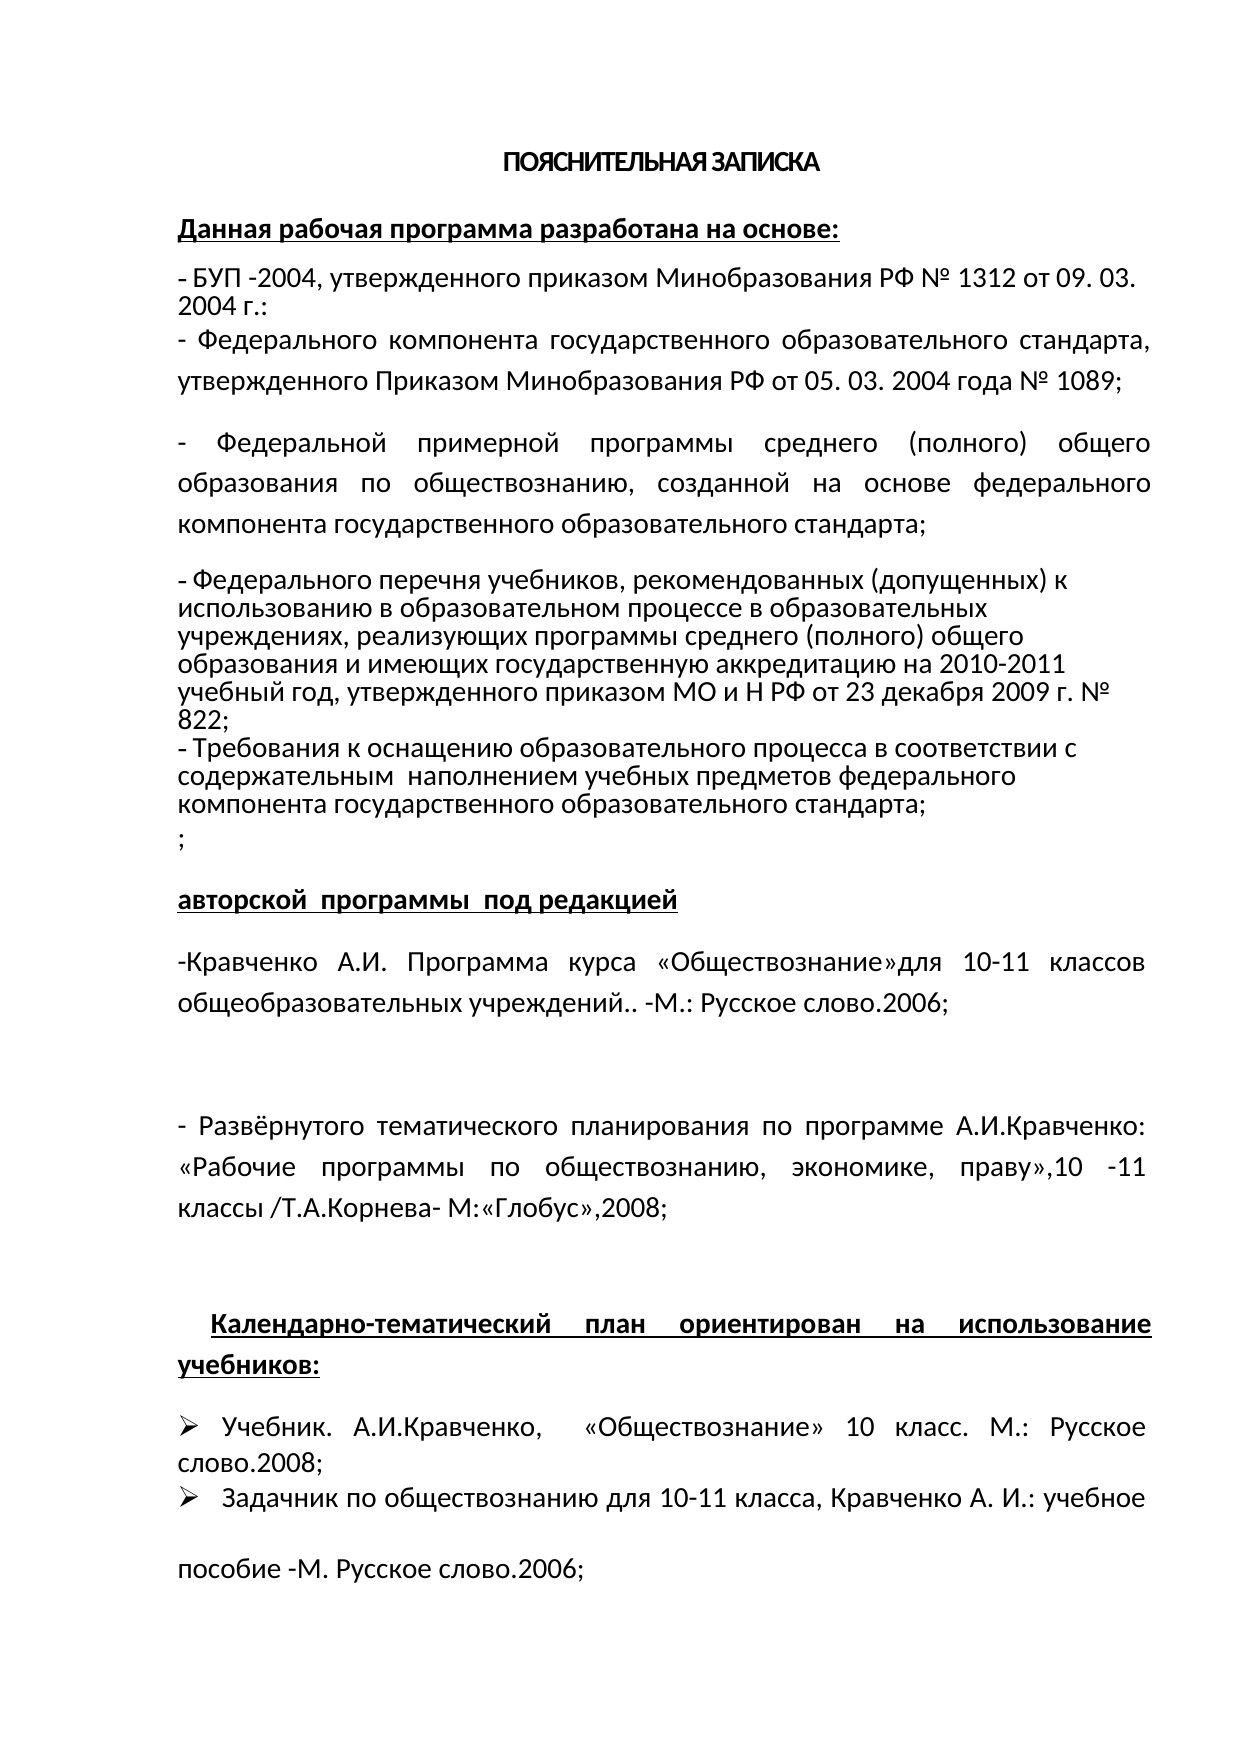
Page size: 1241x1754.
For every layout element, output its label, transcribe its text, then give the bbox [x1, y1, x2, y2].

list Задачник по обществознанию для 10-11 класса, Кравченко А. И.: учебное пособие -М. Русское слово.2006; [177, 1479, 1147, 1586]
text ; [177, 819, 1152, 855]
text - Федеральной примерной программы среднего (полного) общего образования по обществознанию, созданной на основе федерального компонента государственного образовательного стандарта; [177, 424, 1152, 541]
text - Федерального компонента государственного образовательного стандарта, утвержденного Приказом Минобразования РФ от 05. 03. 2004 года № 1089; [177, 321, 1152, 397]
text авторской программы под редакцией [177, 881, 1147, 917]
list БУП -2004, утвержденного приказом Минобразования РФ № 1312 от 09. 03. 2004 г.: [177, 265, 1152, 321]
text Данная рабочая программа разработана на основе: [177, 216, 1152, 244]
text Календарно-тематический план ориентирован на использование учебников: [177, 1305, 1152, 1382]
text ПОЯСНИТЕЛЬНАЯ ЗАПИСКА [177, 143, 1147, 179]
list Учебник. А.И.Кравченко, «Обществознание» 10 класс. М.: Русское слово.2008; [177, 1408, 1147, 1479]
list Федерального перечня учебников, рекомендованных (допущенных) к использованию в образовательном процессе в образовательных учреждениях, реализующих программы среднего (полного) общего образования и имеющих государственную аккредитацию на 2010-2011 учебный год, утвержденного приказом МО и Н РФ от 23 декабря 2009 г. № 822; [177, 567, 1150, 735]
text - Развёрнутого тематического планирования по программе А.И.Кравченко: «Рабочие программы по обществознанию, экономике, праву»,10 -11 классы /Т.А.Корнева- М:«Глобус»,2008; [177, 1107, 1147, 1225]
list Требования к оснащению образовательного процесса в соответствии с содержательным наполнением учебных предметов федерального компонента государственного образовательного стандарта; [177, 735, 1151, 819]
text -Кравченко А.И. Программа курса «Обществознание»для 10-11 классов общеобразовательных учреждений.. -М.: Русское слово.2006; [177, 943, 1147, 1019]
